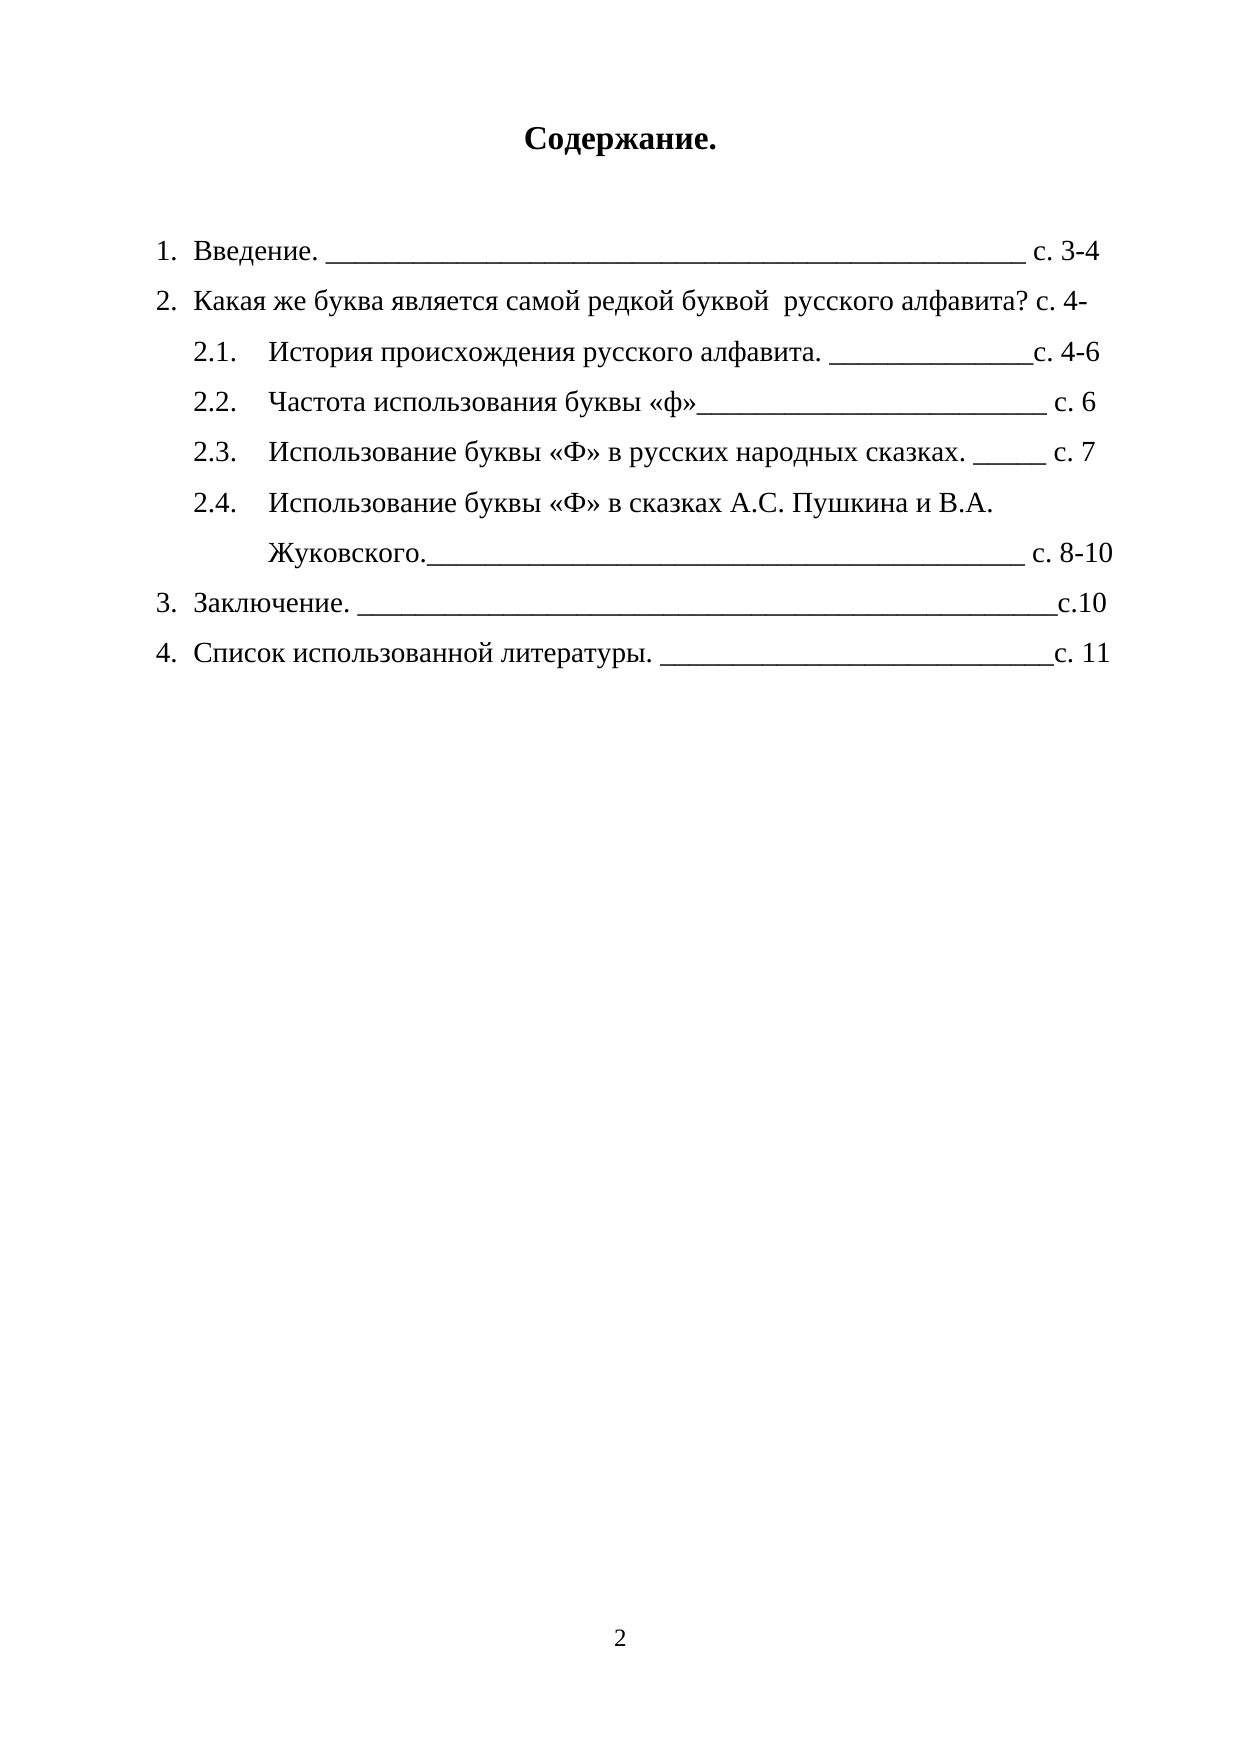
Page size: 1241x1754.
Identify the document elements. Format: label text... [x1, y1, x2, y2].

list Использование буквы «Ф» в русских народных сказках. _____ с. 7 [193, 434, 1122, 468]
list Список использованной литературы. ___________________________с. 11 [156, 636, 1122, 669]
list Частота использования буквы «ф»________________________ с. 6 [193, 384, 1122, 418]
list Какая же буква является самой редкой буквой русского алфавита? с. 4- [156, 283, 1122, 317]
list Заключение. ________________________________________________с.10 [156, 585, 1122, 619]
list История происхождения русского алфавита. ______________с. 4-6 [193, 334, 1122, 367]
list Введение. ________________________________________________ с. 3-4 [156, 233, 1122, 267]
list Использование буквы «Ф» в сказках А.С. Пушкина и В.А. Жуковского._________________________________________ с. 8-10 [193, 485, 1122, 568]
text Содержание. [118, 118, 1122, 156]
